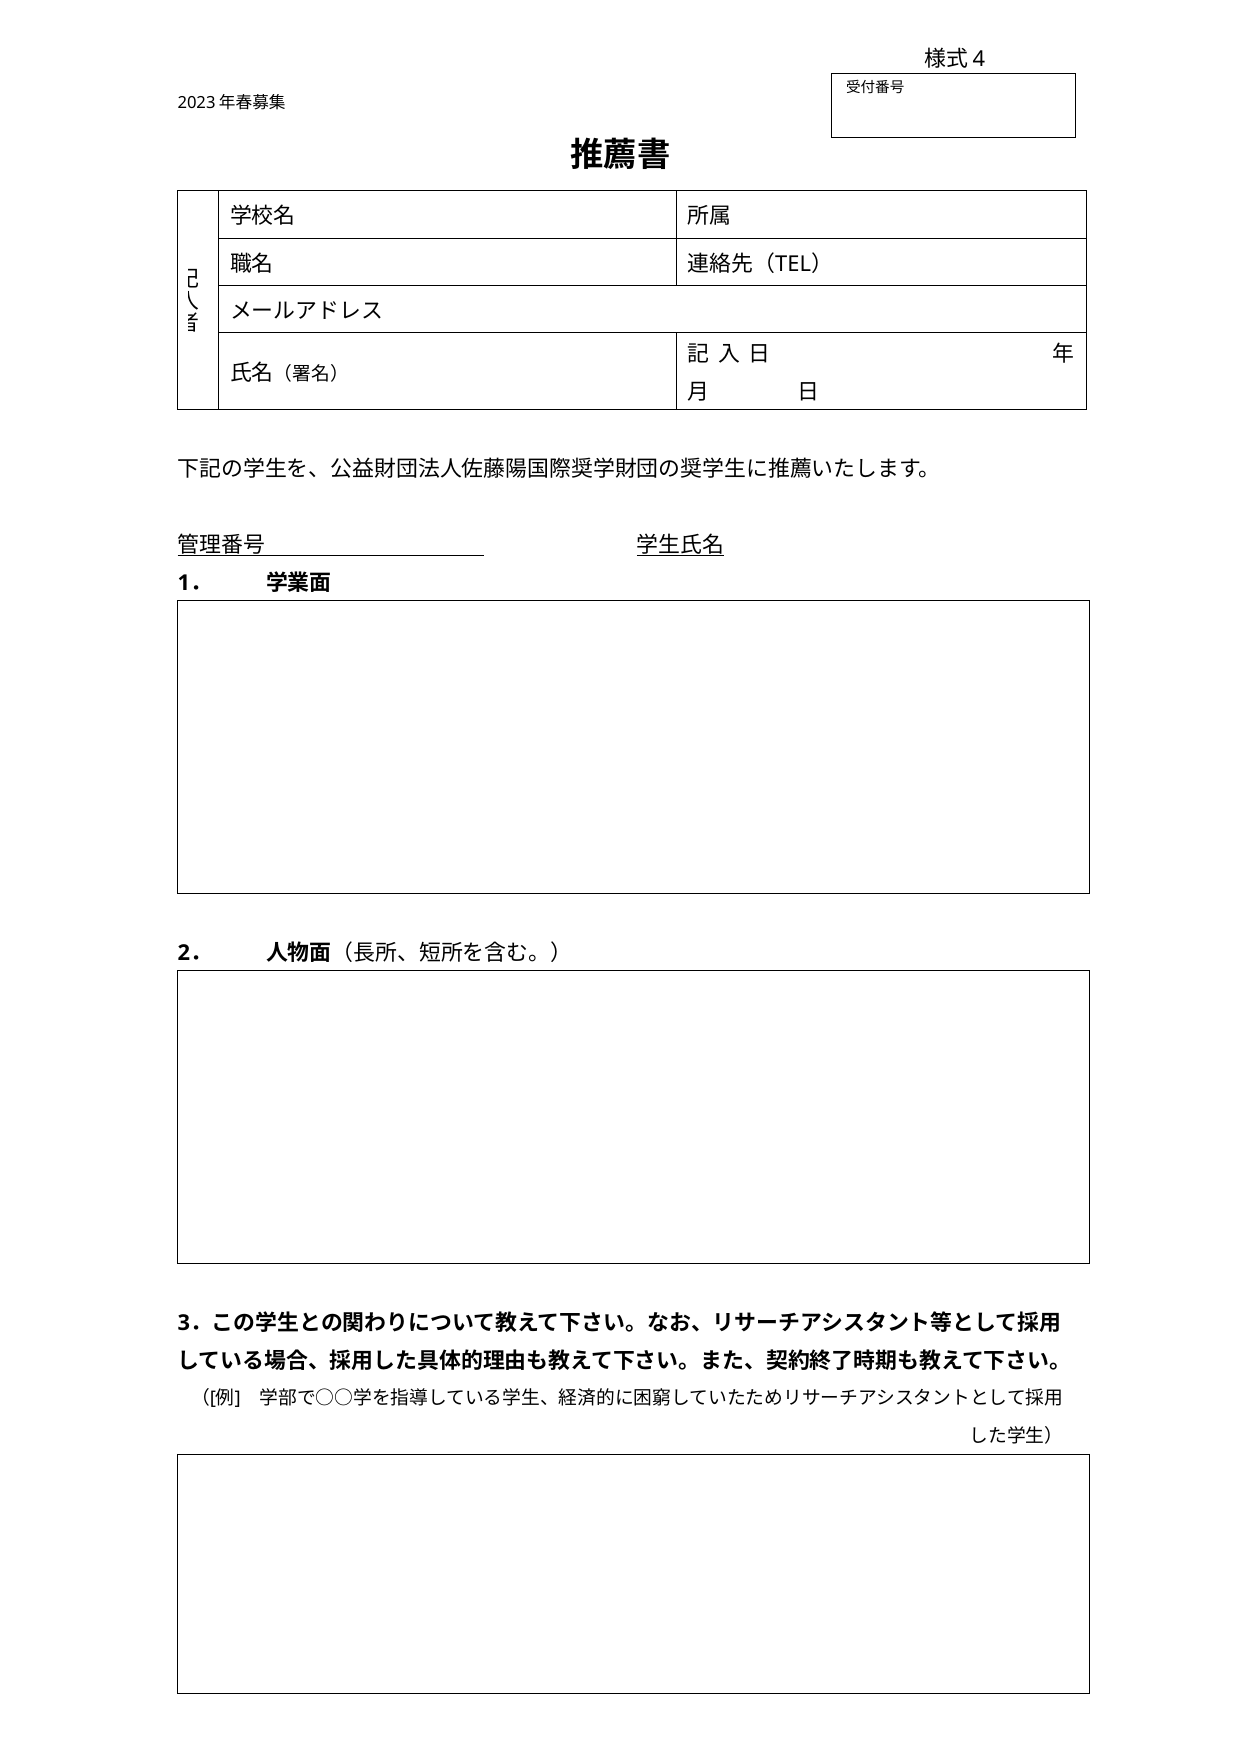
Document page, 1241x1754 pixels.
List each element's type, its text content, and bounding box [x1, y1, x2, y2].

text 管理番号 学生氏名 [177, 524, 1063, 562]
table_cell 職名 [219, 239, 676, 285]
text 下記の学生を、公益財団法人佐藤陽国際奨学財団の奨学生に推薦いたします。 [177, 448, 1063, 486]
table_cell 記入日 年 月 日 [677, 333, 1086, 409]
table_cell メールアドレス [219, 286, 1086, 332]
text （[例] 学部で○○学を指導している学生、経済的に困窮していたためリサーチアシスタントとして採用した学生） [177, 1378, 1063, 1454]
text 推薦書 [177, 114, 1063, 190]
table_header [178, 601, 1089, 893]
table_header 記入者 [178, 191, 218, 409]
table_cell 連絡先（TEL） [677, 239, 1086, 285]
text 3．この学生との関わりについて教えて下さい。なお、リサーチアシスタント等として採用している場合、採用した具体的理由も教えて下さい。また、契約終了時期も教えて下さい。 [177, 1302, 1063, 1378]
table_header 学校名 [219, 191, 676, 237]
table_header 所属 [677, 191, 1086, 237]
table_header [178, 1455, 1089, 1693]
table_cell 氏名（署名） [219, 333, 676, 409]
table_header [178, 971, 1089, 1262]
list 学業面 [177, 562, 1063, 600]
list 人物面（長所、短所を含む。） [177, 932, 1063, 970]
